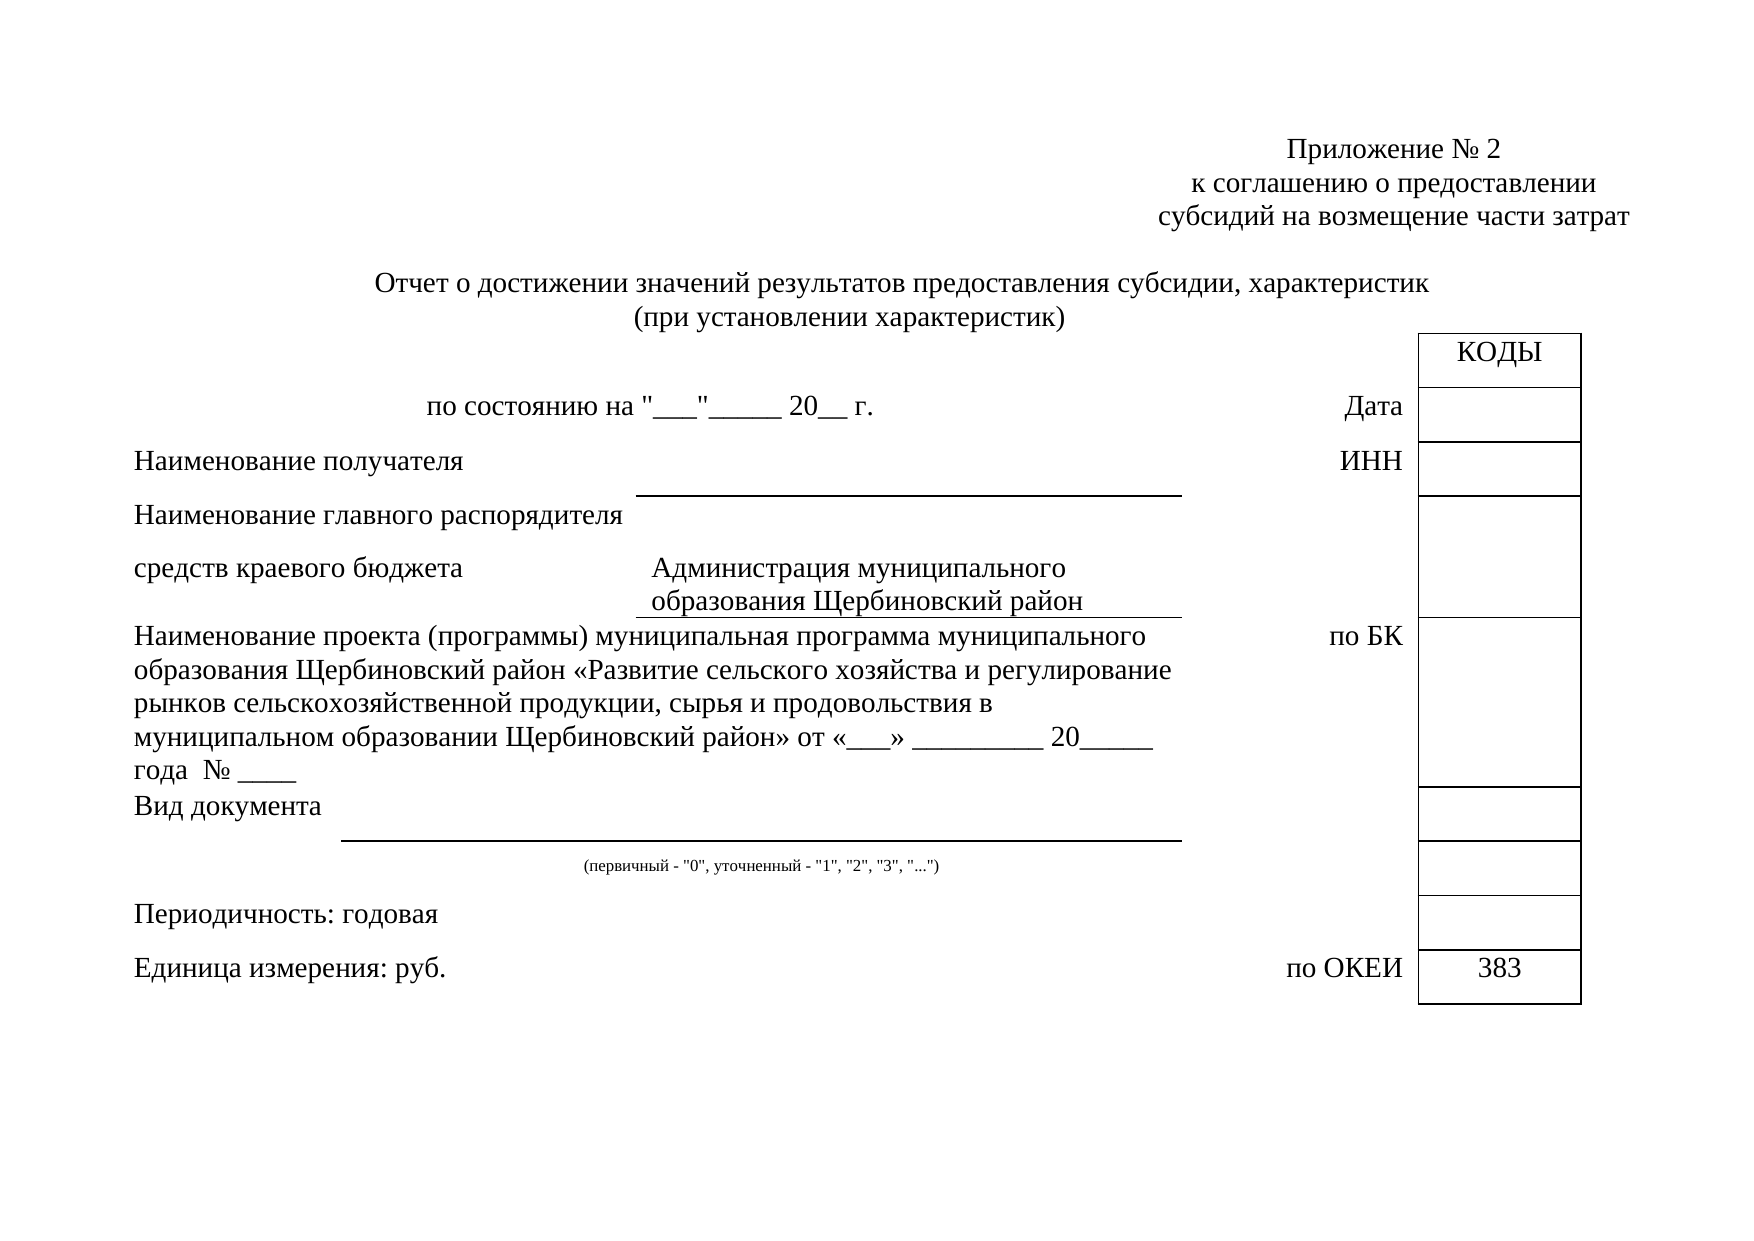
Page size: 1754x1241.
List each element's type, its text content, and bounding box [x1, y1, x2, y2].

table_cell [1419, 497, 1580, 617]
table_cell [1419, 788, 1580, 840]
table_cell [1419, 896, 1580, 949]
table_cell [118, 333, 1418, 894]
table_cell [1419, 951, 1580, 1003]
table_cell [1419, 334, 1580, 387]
text Приложение № 2 [1152, 131, 1636, 165]
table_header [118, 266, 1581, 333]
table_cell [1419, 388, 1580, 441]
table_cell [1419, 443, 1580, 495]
text к соглашению о предоставлении [1152, 165, 1636, 198]
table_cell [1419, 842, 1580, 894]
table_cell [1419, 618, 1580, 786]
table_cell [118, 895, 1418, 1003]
text субсидий на возмещение части затрат [1152, 198, 1636, 232]
